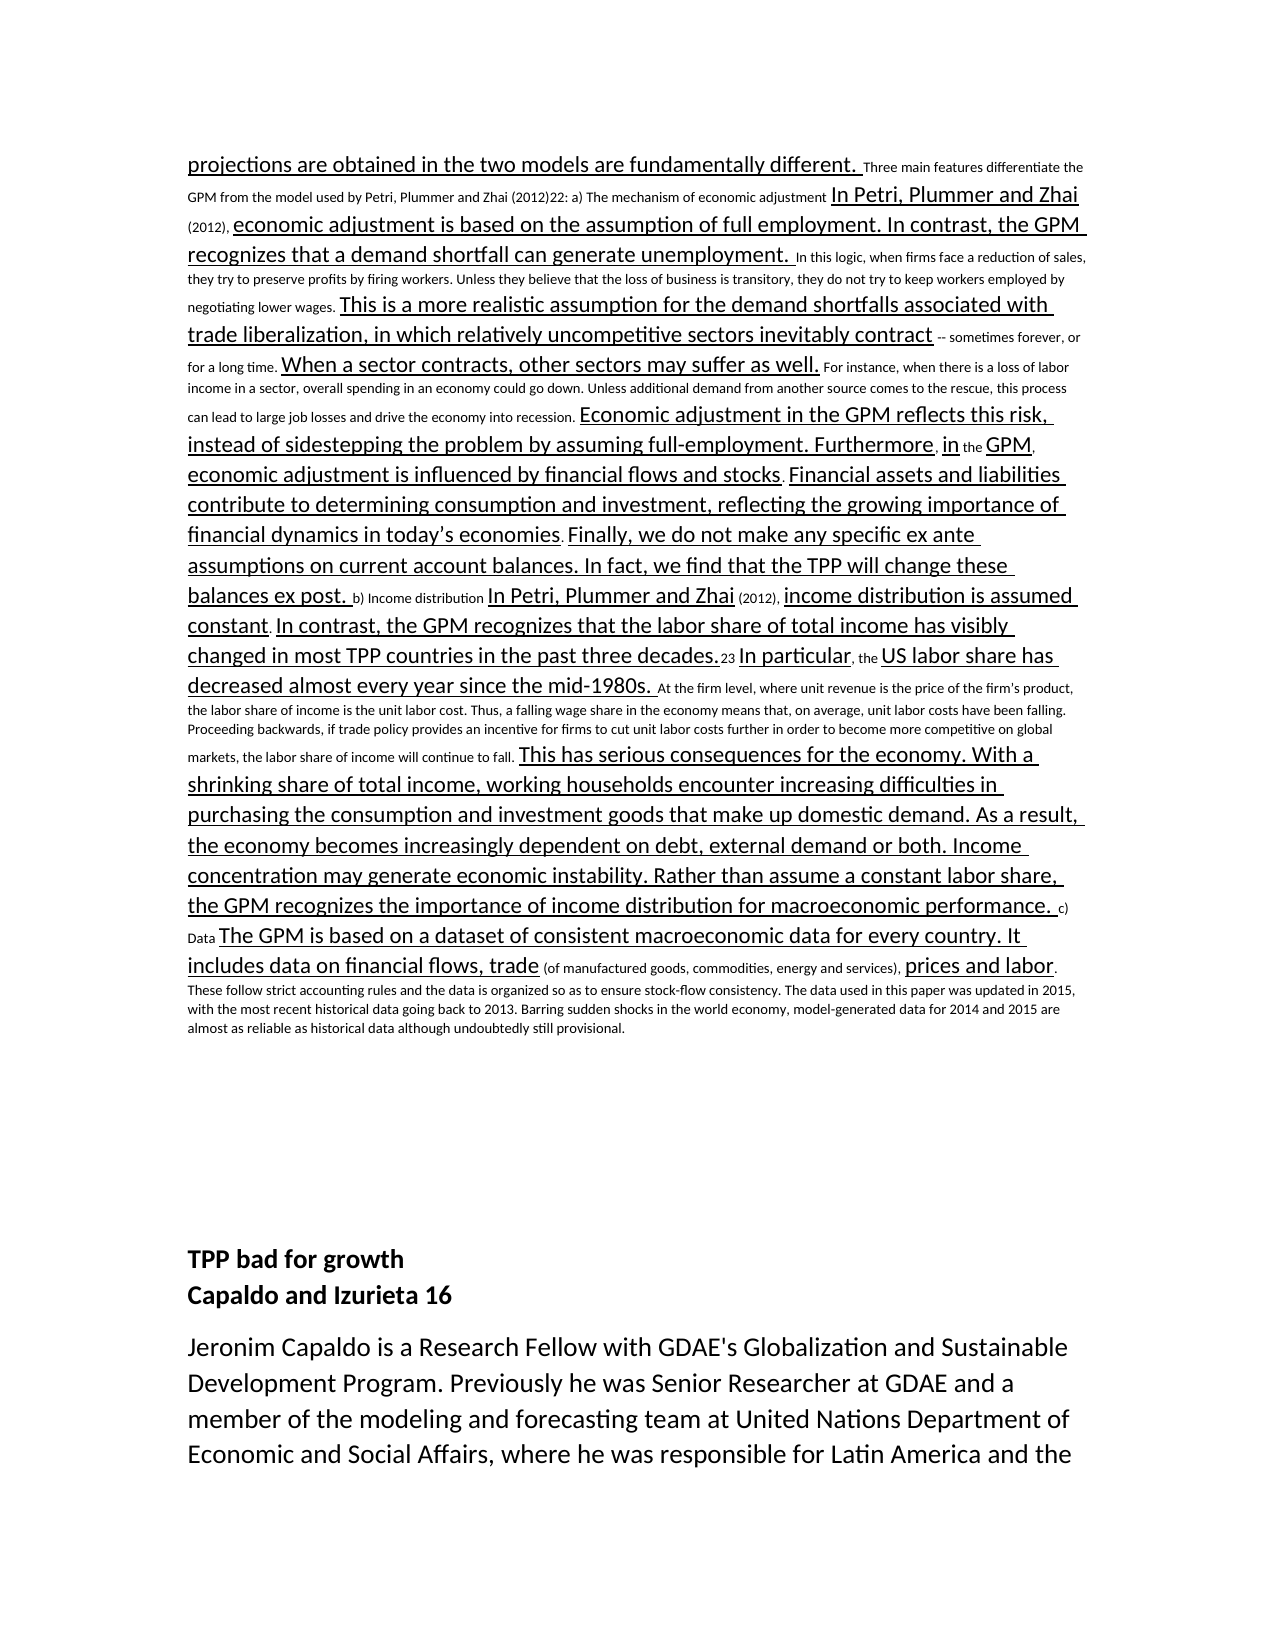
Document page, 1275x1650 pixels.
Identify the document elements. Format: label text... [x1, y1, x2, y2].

subtitle TPP bad for growth [187, 1243, 1087, 1276]
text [187, 150, 1087, 1037]
text Capaldo and Izurieta 16 [187, 1278, 1087, 1311]
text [187, 1331, 1087, 1471]
